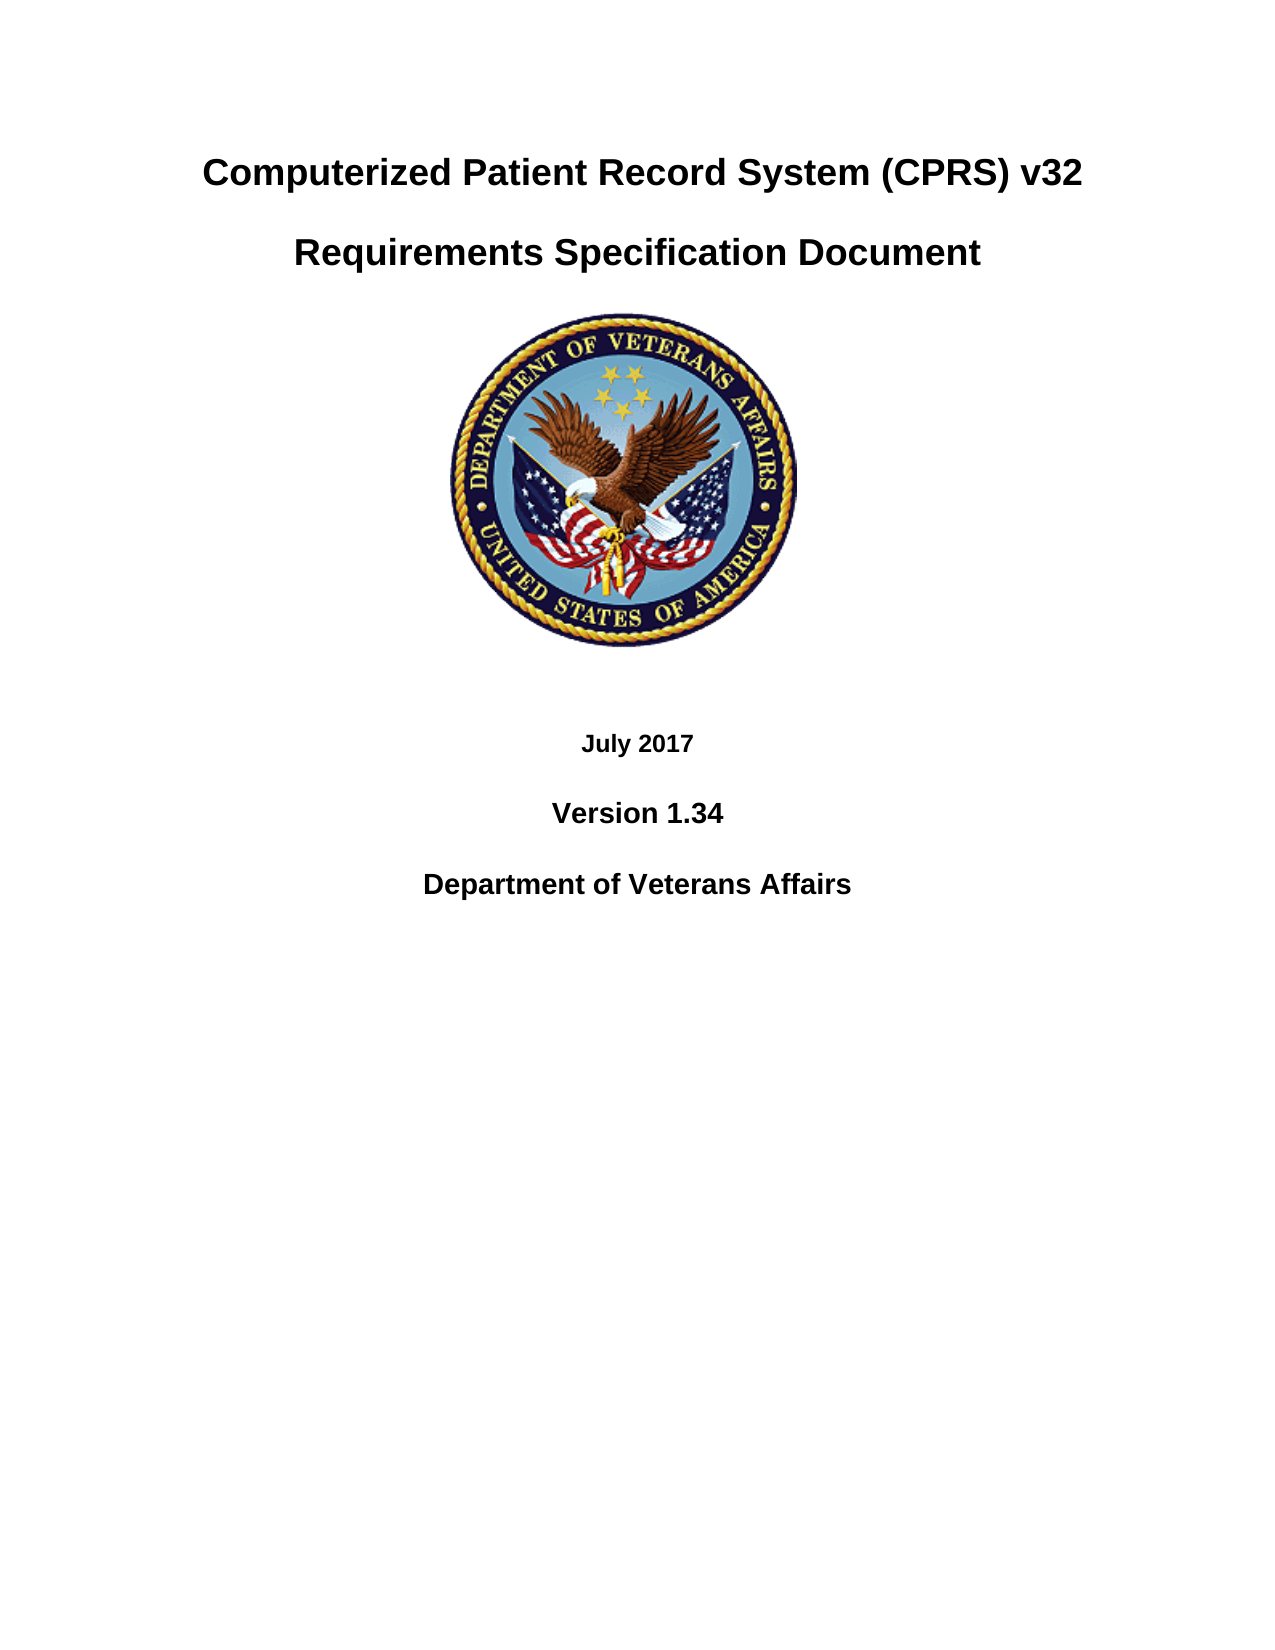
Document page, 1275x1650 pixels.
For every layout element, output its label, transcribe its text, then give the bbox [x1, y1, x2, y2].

title Version 1.34 [150, 796, 1125, 829]
title Department of Veterans Affairs [150, 867, 1125, 900]
title July 2017 [150, 729, 1125, 758]
title Computerized Patient Record System (CPRS) v32 [150, 150, 1125, 193]
title Requirements Specification Document [150, 231, 1125, 274]
picture [450, 311, 797, 649]
